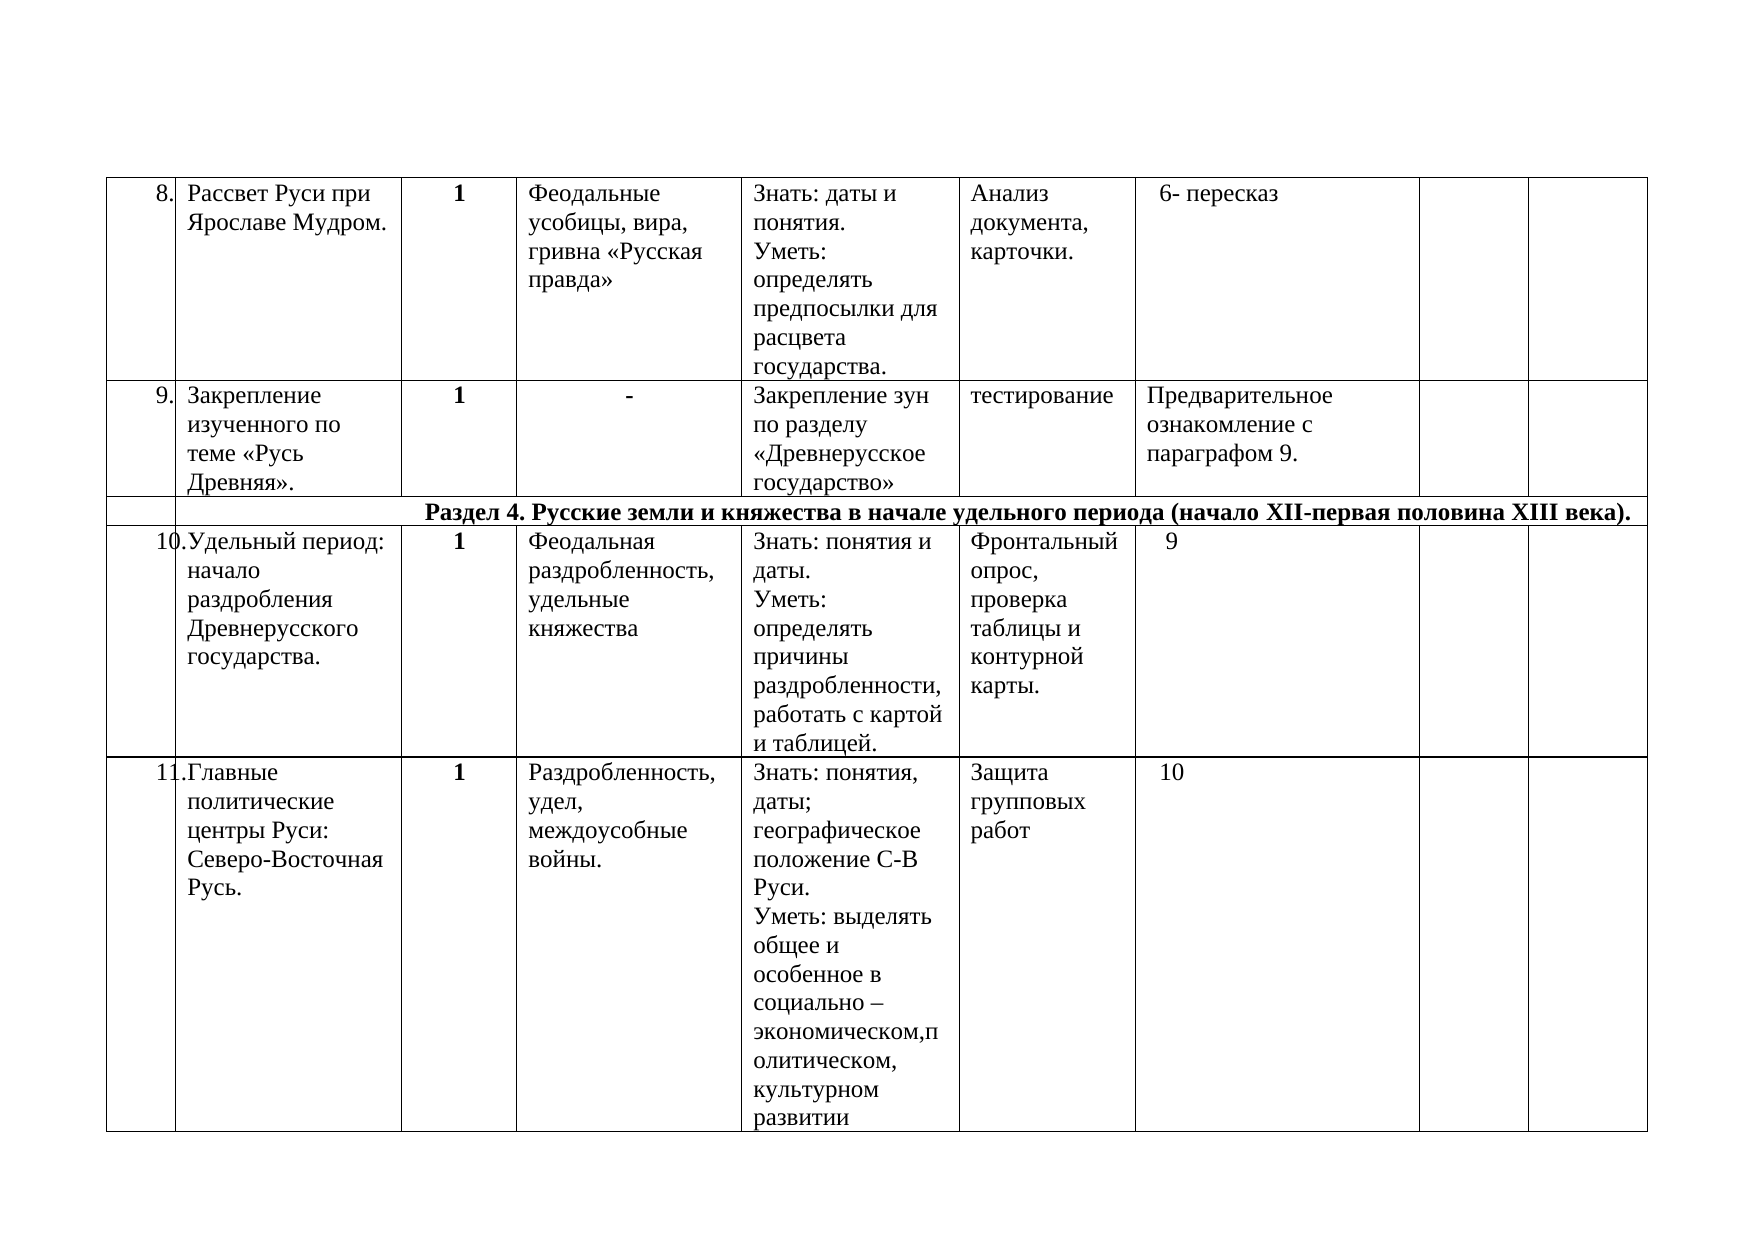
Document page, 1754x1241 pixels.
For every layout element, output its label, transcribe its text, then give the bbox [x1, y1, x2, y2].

table_cell [1420, 758, 1528, 1131]
table_cell 10 [1136, 758, 1419, 1131]
table_cell 1 [402, 526, 516, 756]
table_cell Анализ документа, карточки. [960, 178, 1135, 379]
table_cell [176, 758, 401, 1131]
table_cell Феодальная раздробленность, удельные княжества [517, 526, 741, 756]
table_cell - [517, 381, 741, 496]
table_cell Феодальные усобицы, вира, гривна «Русская правда» [517, 178, 741, 379]
table_cell Закрепление зун по разделу «Древнерусское государство» [742, 381, 959, 496]
table_cell Закрепление изученного по теме «Русь Древняя». [176, 381, 401, 496]
table_cell [107, 758, 175, 1131]
table_cell 1 [402, 178, 516, 379]
table_cell 1 [402, 758, 516, 1131]
table_cell [1529, 526, 1647, 756]
table_cell [107, 178, 175, 379]
table_cell Знать: даты и понятия. Уметь: определять предпосылки для расцвета государства. [742, 178, 959, 379]
table_cell [107, 526, 175, 756]
table_cell Раздел 4. Русские земли и княжества в начале удельного периода (начало XII-первая половина XIII века). [176, 497, 1647, 525]
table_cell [742, 758, 959, 1131]
table_cell Рассвет Руси при Ярославе Мудром. [176, 178, 401, 379]
table_cell Удельный период: начало раздробления Древнерусского государства. [176, 526, 401, 756]
table_cell Фронтальный опрос, проверка таблицы и контурной карты. [960, 526, 1135, 756]
table_cell Знать: понятия и даты. Уметь: определять причины раздробленности, работать с картой и таблицей. [742, 526, 959, 756]
table_cell [107, 381, 175, 496]
table_cell тестирование [960, 381, 1135, 496]
table_cell Предварительное ознакомление с параграфом 9. [1136, 381, 1419, 496]
table_cell [1420, 526, 1528, 756]
table_cell [1420, 178, 1528, 379]
table_cell [1420, 381, 1528, 496]
table_cell 1 [402, 381, 516, 496]
table_cell [107, 497, 175, 525]
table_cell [960, 758, 1135, 1131]
table_cell [1529, 758, 1647, 1131]
table_cell 9 [1136, 526, 1419, 756]
table_cell [1529, 178, 1647, 379]
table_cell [517, 758, 741, 1131]
table_cell 6- пересказ [1136, 178, 1419, 379]
table_cell [1529, 381, 1647, 496]
